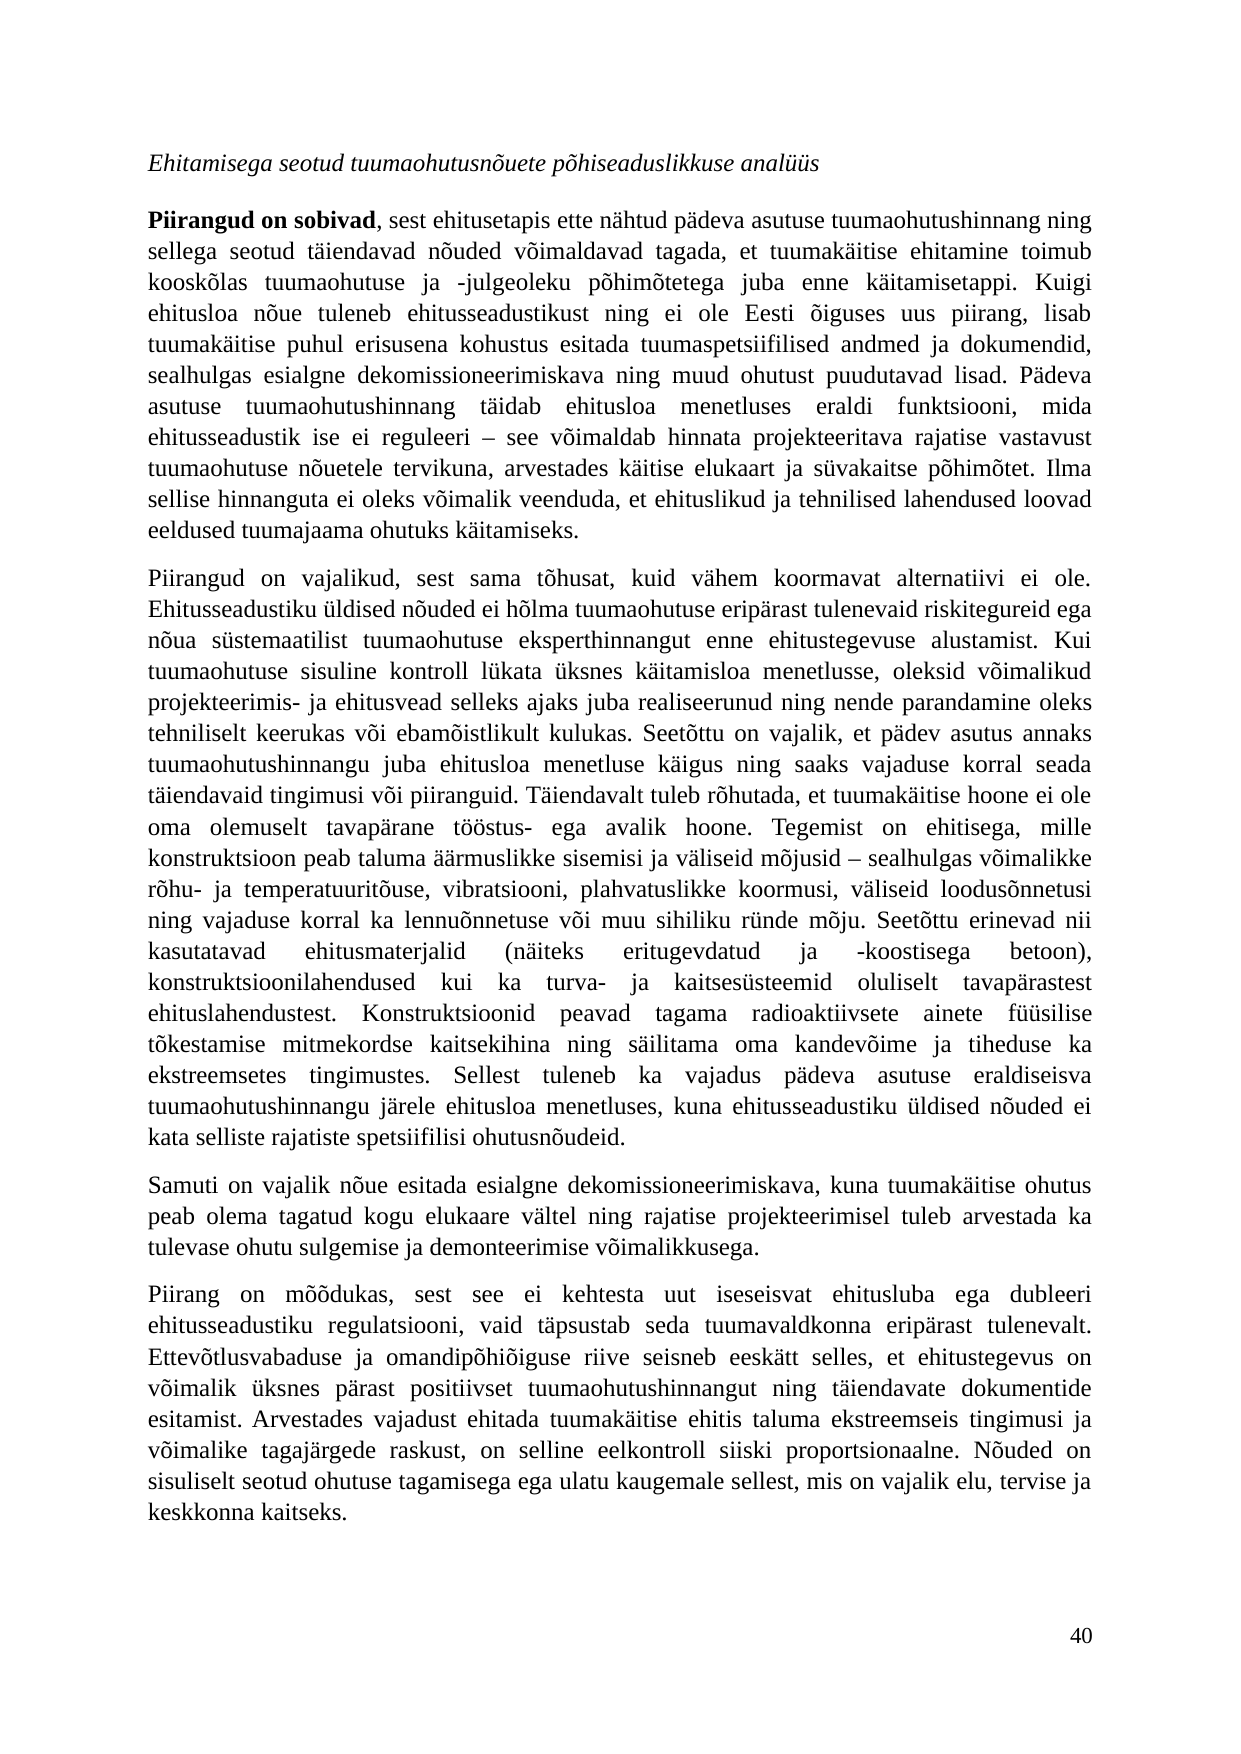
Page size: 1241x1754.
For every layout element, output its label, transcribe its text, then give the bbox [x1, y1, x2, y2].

text Ehitamisega seotud tuumaohutusnõuete põhiseaduslikkuse analüüs [148, 148, 1093, 176]
text Samuti on vajalik nõue esitada esialgne dekomissioneerimiskava, kuna tuumakäitise ohutus peab olema tagatud kogu elukaare vältel ning rajatise projekteerimisel tuleb arvestada ka tulevase ohutu sulgemise ja demonteerimise võimalikkusega. [148, 1170, 1093, 1261]
text Piirangud on vajalikud, sest sama tõhusat, kuid vähem koormavat alternatiivi ei ole. Ehitusseadustiku üldised nõuded ei hõlma tuumaohutuse eripärast tulenevaid riskitegureid ega nõua süstemaatilist tuumaohutuse eksperthinnangut enne ehitustegevuse alustamist. Kui tuumaohutuse sisuline kontroll lükata üksnes käitamisloa menetlusse, oleksid võimalikud projekteerimis- ja ehitusvead selleks ajaks juba realiseerunud ning nende parandamine oleks tehniliselt keerukas või ebamõistlikult kulukas. Seetõttu on vajalik, et pädev asutus annaks tuumaohutushinnangu juba ehitusloa menetluse käigus ning saaks vajaduse korral seada täiendavaid tingimusi või piiranguid. Täiendavalt tuleb rõhutada, et tuumakäitise hoone ei ole oma olemuselt tavapärane tööstus- ega avalik hoone. Tegemist on ehitisega, mille konstruktsioon peab taluma äärmuslikke sisemisi ja väliseid mõjusid – sealhulgas võimalikke rõhu- ja temperatuuritõuse, vibratsiooni, plahvatuslikke koormusi, väliseid loodusõnnetusi ning vajaduse korral ka lennuõnnetuse või muu sihiliku ründe mõju. Seetõttu erinevad nii kasutatavad ehitusmaterjalid (näiteks eritugevdatud ja -koostisega betoon), konstruktsioonilahendused kui ka turva- ja kaitsesüsteemid oluliselt tavapärastest ehituslahendustest. Konstruktsioonid peavad tagama radioaktiivsete ainete füüsilise tõkestamise mitmekordse kaitsekihina ning säilitama oma kandevõime ja tiheduse ka ekstreemsetes tingimustes. Sellest tuleneb ka vajadus pädeva asutuse eraldiseisva tuumaohutushinnangu järele ehitusloa menetluses, kuna ehitusseadustiku üldised nõuded ei kata selliste rajatiste spetsiifilisi ohutusnõudeid. [148, 563, 1093, 1151]
text Piirang on mõõdukas, sest see ei kehtesta uut iseseisvat ehitusluba ega dubleeri ehitusseadustiku regulatsiooni, vaid täpsustab seda tuumavaldkonna eripärast tulenevalt. Ettevõtlusvabaduse ja omandipõhiõiguse riive seisneb eeskätt selles, et ehitustegevus on võimalik üksnes pärast positiivset tuumaohutushinnangut ning täiendavate dokumentide esitamist. Arvestades vajadust ehitada tuumakäitise ehitis taluma ekstreemseis tingimusi ja võimalike tagajärgede raskust, on selline eelkontroll siiski proportsionaalne. Nõuded on sisuliselt seotud ohutuse tagamisega ega ulatu kaugemale sellest, mis on vajalik elu, tervise ja keskkonna kaitseks. [148, 1279, 1093, 1526]
text Piirangud on sobivad, sest ehitusetapis ette nähtud pädeva asutuse tuumaohutushinnang ning sellega seotud täiendavad nõuded võimaldavad tagada, et tuumakäitise ehitamine toimub kooskõlas tuumaohutuse ja -julgeoleku põhimõtetega juba enne käitamisetappi. Kuigi ehitusloa nõue tuleneb ehitusseadustikust ning ei ole Eesti õiguses uus piirang, lisab tuumakäitise puhul erisusena kohustus esitada tuumaspetsiifilised andmed ja dokumendid, sealhulgas esialgne dekomissioneerimiskava ning muud ohutust puudutavad lisad. Pädeva asutuse tuumaohutushinnang täidab ehitusloa menetluses eraldi funktsiooni, mida ehitusseadustik ise ei reguleeri – see võimaldab hinnata projekteeritava rajatise vastavust tuumaohutuse nõuetele tervikuna, arvestades käitise elukaart ja süvakaitse põhimõtet. Ilma sellise hinnanguta ei oleks võimalik veenduda, et ehituslikud ja tehnilised lahendused loovad eeldused tuumajaama ohutuks käitamiseks. [148, 205, 1093, 544]
